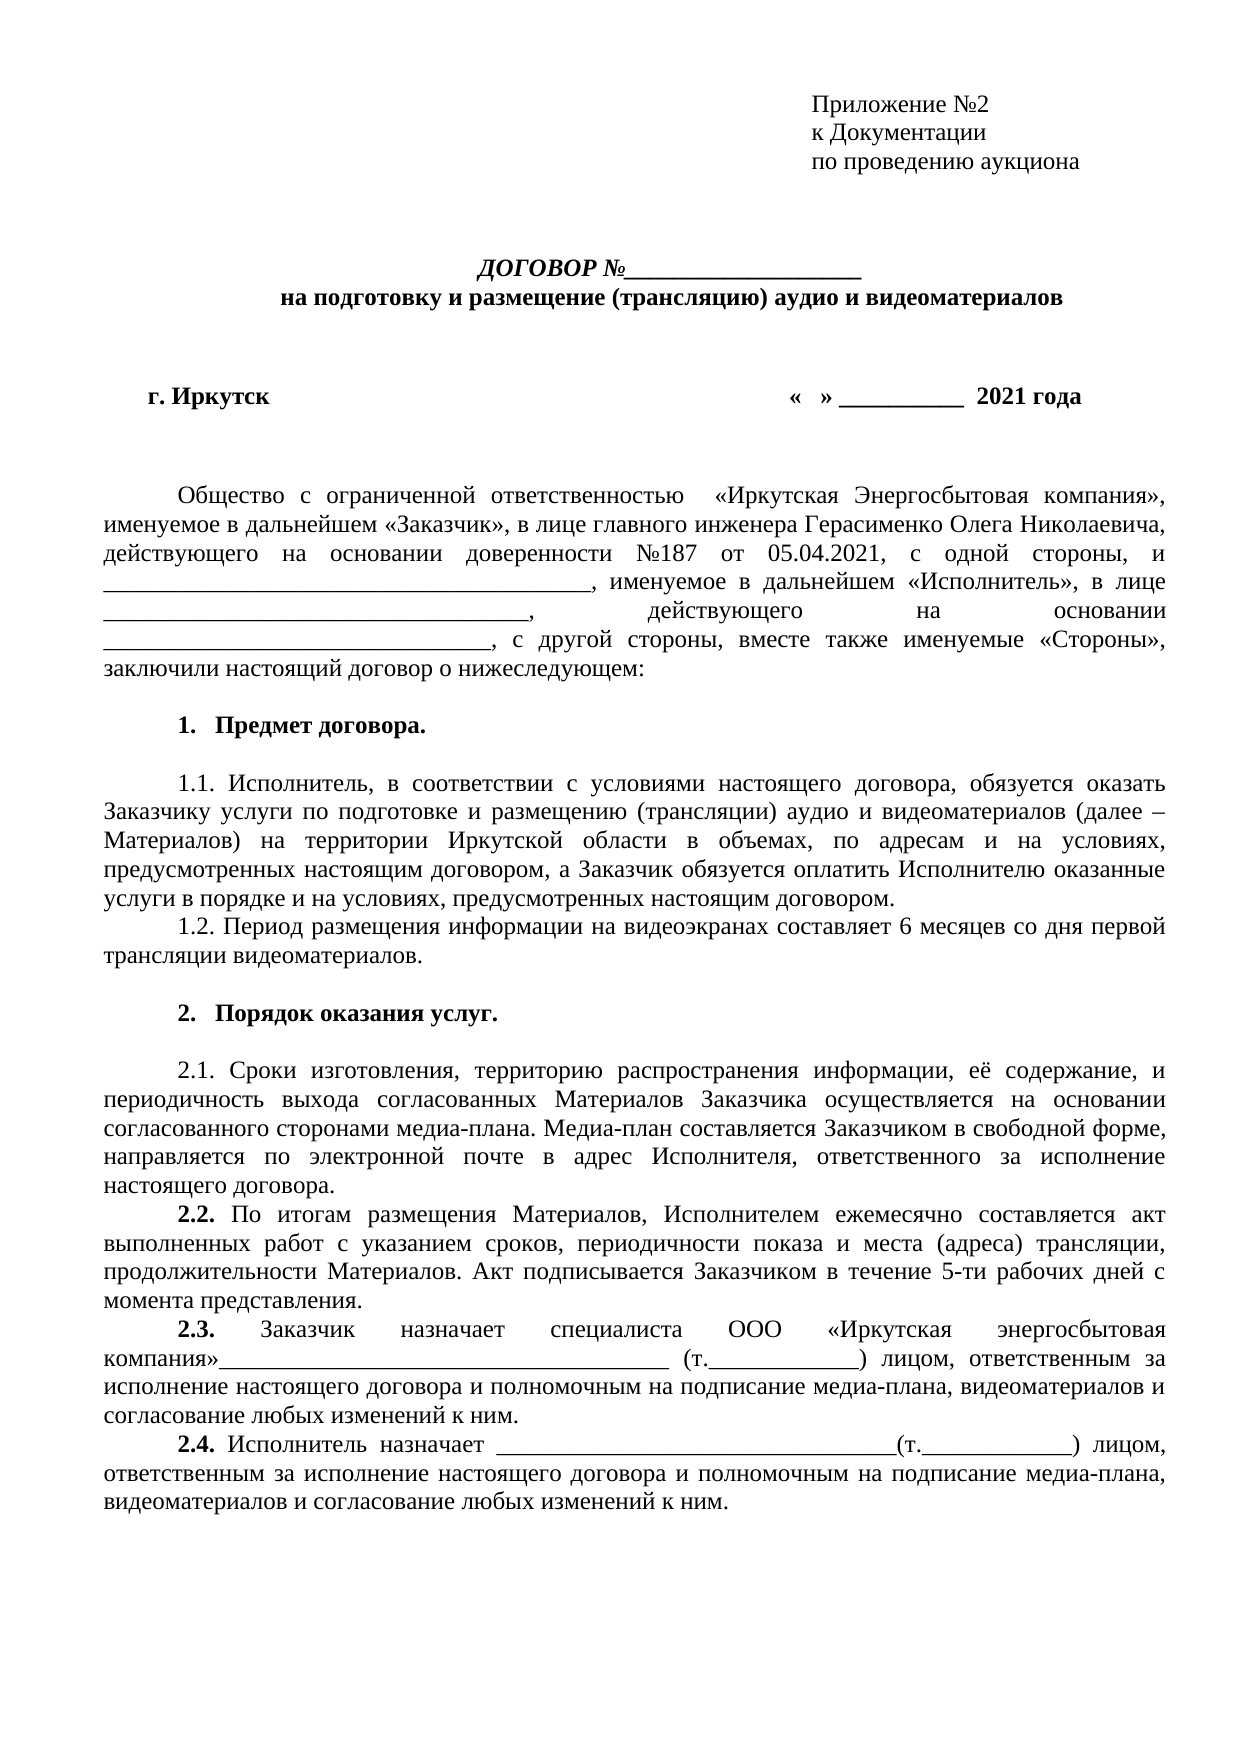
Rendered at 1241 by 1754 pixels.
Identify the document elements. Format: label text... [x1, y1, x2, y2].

title ДОГОВОР №___________________ [103, 253, 1167, 282]
text на подготовку и размещение (трансляцию) аудио и видеоматериалов [103, 282, 1167, 311]
text 1.2. Период размещения информации на видеоэкранах составляет 6 месяцев со дня первой трансляции видеоматериалов. [103, 911, 1167, 969]
text 2.2. По итогам размещения Материалов, Исполнителем ежемесячно составляется акт выполненных работ с указанием сроков, периодичности показа и места (адреса) трансляции, продолжительности Материалов. Акт подписывается Заказчиком в течение 5-ти рабочих дней с момента представления. [103, 1199, 1167, 1314]
text 2.4. Исполнитель назначает ________________________________(т.____________) лицом, ответственным за исполнение настоящего договора и полномочным на подписание медиа-плана, видеоматериалов и согласование любых изменений к ним. [103, 1429, 1167, 1515]
text г. Иркутск « » __________ 2021 года [148, 381, 1167, 410]
text по проведению аукциона [811, 146, 1167, 175]
list Порядок оказания услуг. [177, 998, 1167, 1026]
text 2.1. Сроки изготовления, территорию распространения информации, её содержание, и периодичность выхода согласованных Материалов Заказчика осуществляется на основании согласованного сторонами медиа-плана. Медиа-план составляется Заказчиком в свободной форме, направляется по электронной почте в адрес Исполнителя, ответственного за исполнение настоящего договора. [103, 1055, 1167, 1199]
text 1.1. Исполнитель, в соответствии с условиями настоящего договора, обязуется оказать Заказчику услуги по подготовке и размещению (трансляции) аудио и видеоматериалов (далее – Материалов) на территории Иркутской области в объемах, по адресам и на условиях, предусмотренных настоящим договором, а Заказчик обязуется оплатить Исполнителю оказанные услуги в порядке и на условиях, предусмотренных настоящим договором. [103, 768, 1167, 911]
text к Документации [811, 117, 1167, 146]
text Общество с ограниченной ответственностью «Иркутская Энергосбытовая компания», именуемое в дальнейшем «Заказчик», в лице главного инженера Герасименко Олега Николаевича, действующего на основании доверенности №187 от 05.04.2021, с одной стороны, и _______________________________________, именуемое в дальнейшем «Исполнитель», в лице __________________________________, действующего на основании _______________________________, с другой стороны, вместе также именуемые «Стороны», заключили настоящий договор о нижеследующем: [103, 480, 1167, 681]
text Приложение №2 [811, 89, 1167, 117]
list Предмет договора. [177, 710, 1167, 739]
text 2.3. Заказчик назначает специалиста ООО «Иркутская энергосбытовая компания»____________________________________ (т.____________) лицом, ответственным за исполнение настоящего договора и полномочным на подписание медиа-плана, видеоматериалов и согласование любых изменений к ним. [103, 1314, 1167, 1429]
